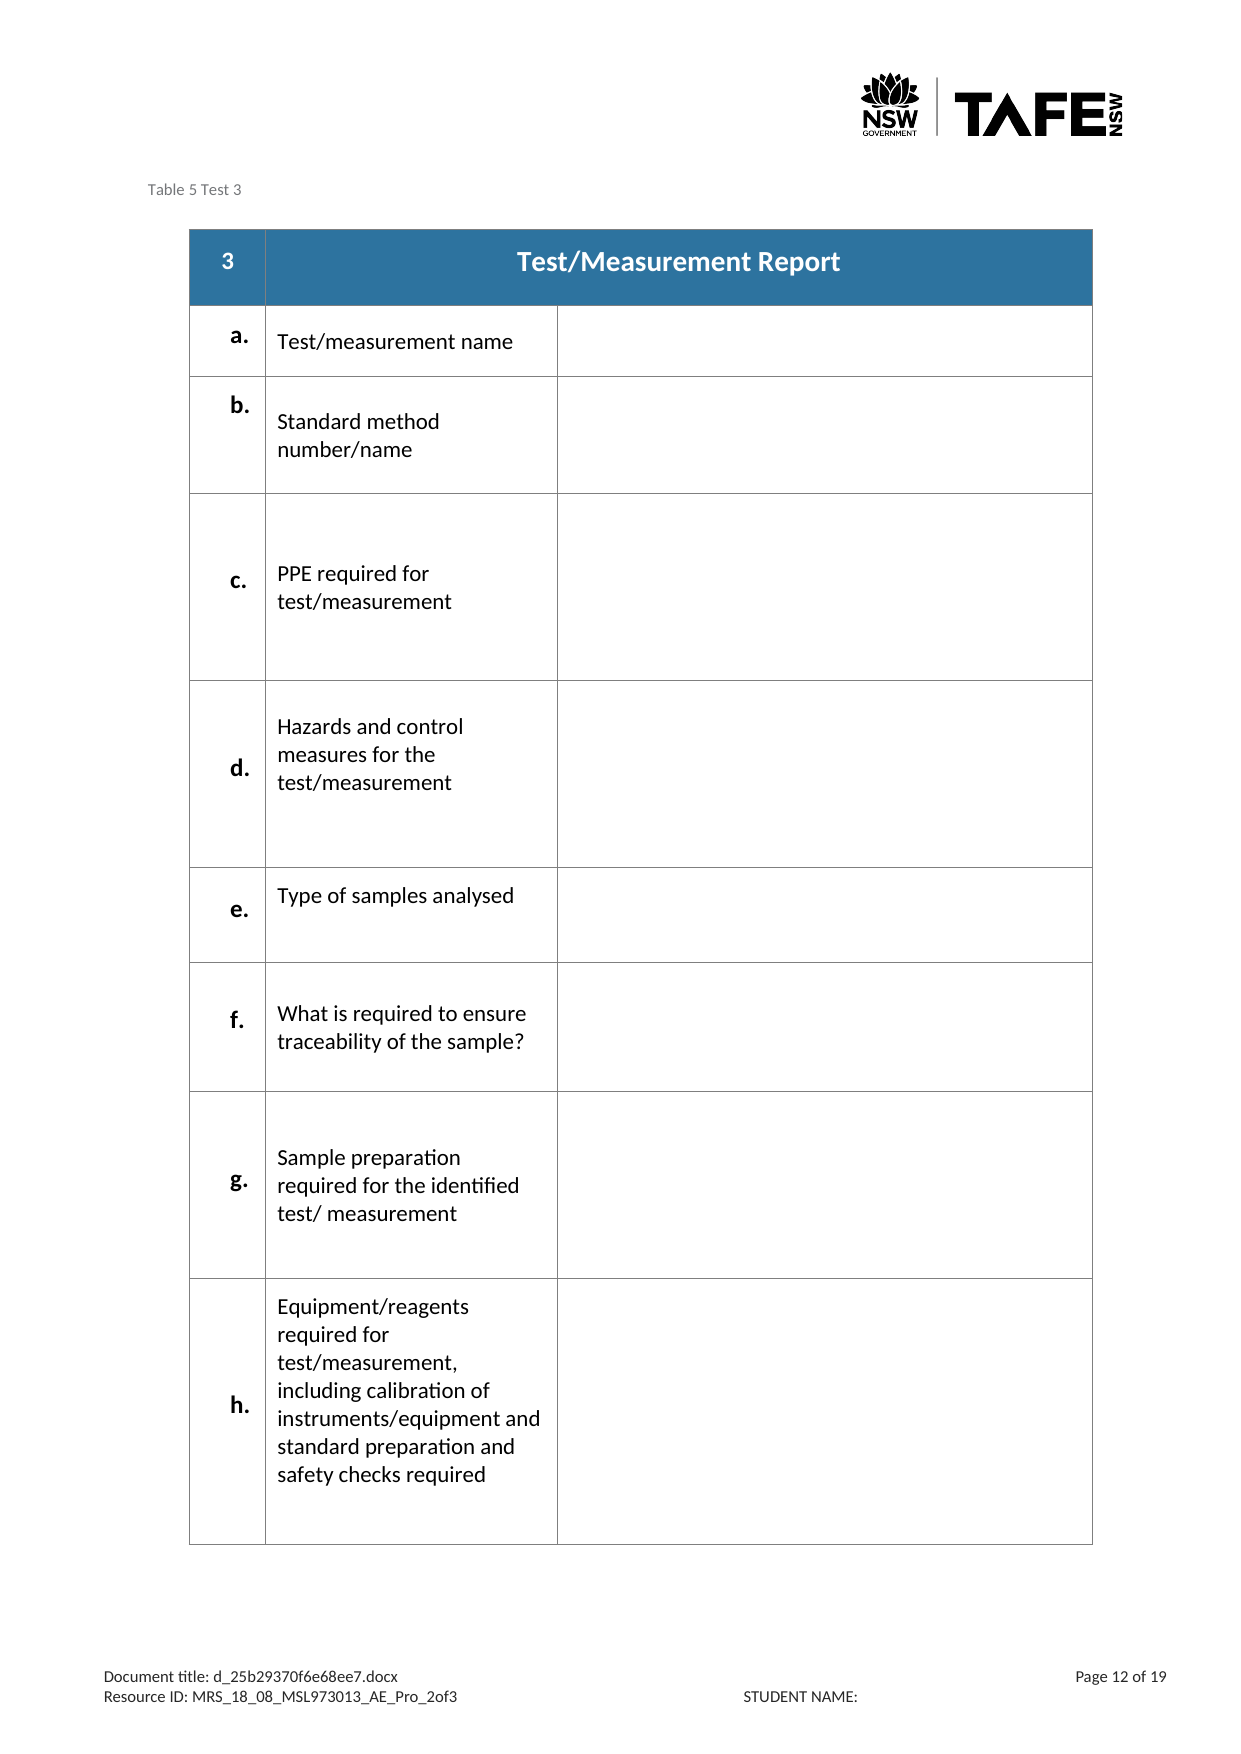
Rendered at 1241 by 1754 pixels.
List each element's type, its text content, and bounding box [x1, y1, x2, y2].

table_cell [190, 1279, 265, 1543]
table_cell [190, 306, 265, 376]
table_cell [190, 681, 265, 867]
table_cell Test/measurement name [266, 306, 557, 376]
table_header 3 [190, 230, 265, 305]
table_cell [190, 1092, 265, 1278]
text Table 5 Test 3 [148, 179, 1092, 199]
table_cell What is required to ensure traceability of the sample? [266, 963, 557, 1091]
table_cell [190, 377, 265, 493]
table_cell [190, 963, 265, 1091]
table_cell [558, 306, 1092, 376]
table_cell [558, 494, 1092, 680]
table_header Test/Measurement Report [266, 230, 1092, 305]
table_cell [558, 681, 1092, 867]
table_cell [558, 1092, 1092, 1278]
table_cell [558, 868, 1092, 962]
table_cell [558, 963, 1092, 1091]
table_cell PPE required for test/measurement [266, 494, 557, 680]
table_cell Hazards and control measures for the test/measurement [266, 681, 557, 867]
table_cell [190, 494, 265, 680]
table_cell Equipment/reagents required for test/measurement, including calibration of instruments/equipment and standard preparation and safety checks required [266, 1279, 557, 1543]
table_cell Type of samples analysed [266, 868, 557, 962]
table_cell Standard method number/name [266, 377, 557, 493]
picture [861, 71, 1123, 137]
table_cell [558, 1279, 1092, 1543]
table_cell [558, 377, 1092, 493]
table_cell Sample preparation required for the identified test/ measurement [266, 1092, 557, 1278]
table_cell [190, 868, 265, 962]
